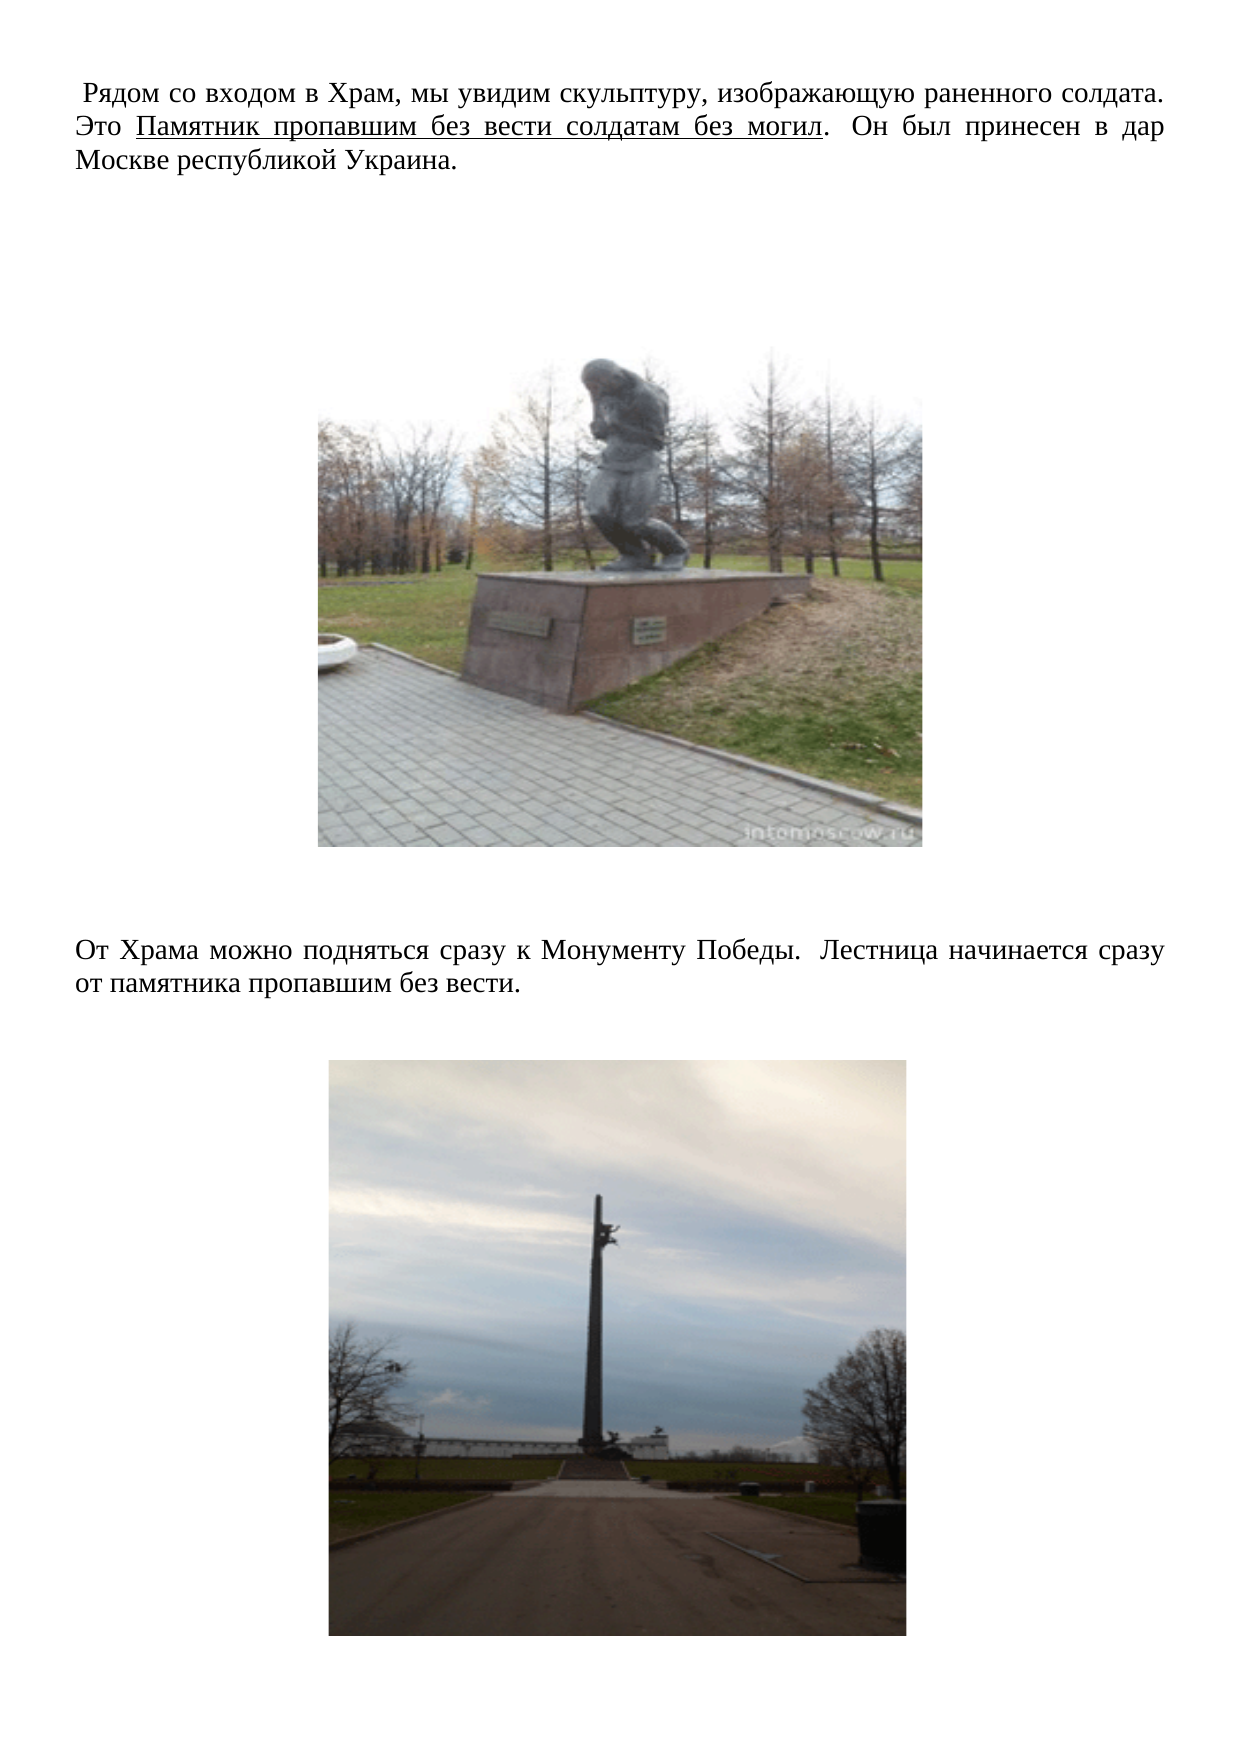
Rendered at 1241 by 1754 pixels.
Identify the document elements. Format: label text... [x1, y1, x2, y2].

text Рядом со входом в Храм, мы увидим скульптуру, изображающую раненного солдата. Это Памятник пропавшим без вести солдатам без могил. Он был принесен в дар Москве республикой Украина. [75, 75, 1165, 176]
picture [328, 1060, 907, 1636]
text От Храма можно подняться сразу к Монументу Победы. Лестница начинается сразу от памятника пропавшим без вести. [75, 932, 1165, 999]
picture [317, 237, 923, 847]
